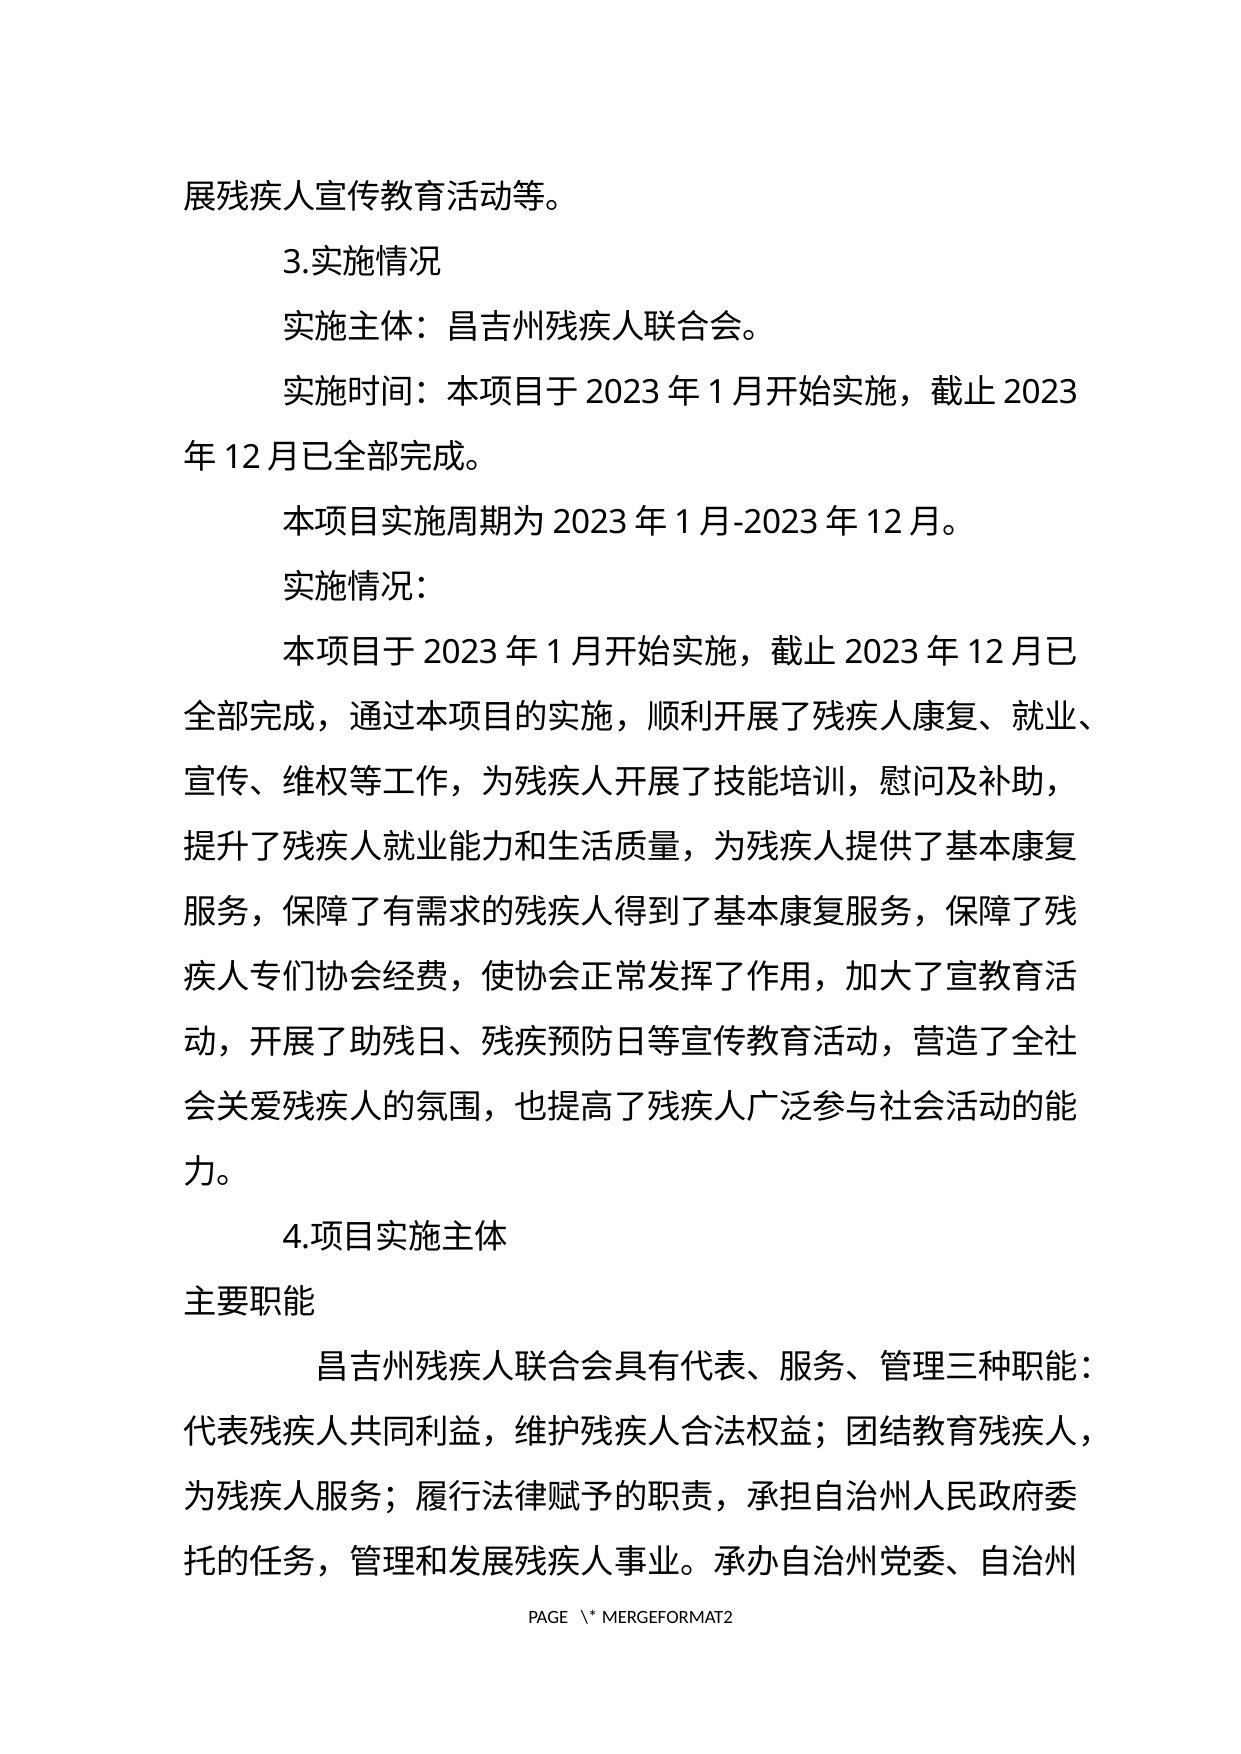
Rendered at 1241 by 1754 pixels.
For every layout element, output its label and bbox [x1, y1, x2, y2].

text [183, 162, 1078, 1592]
